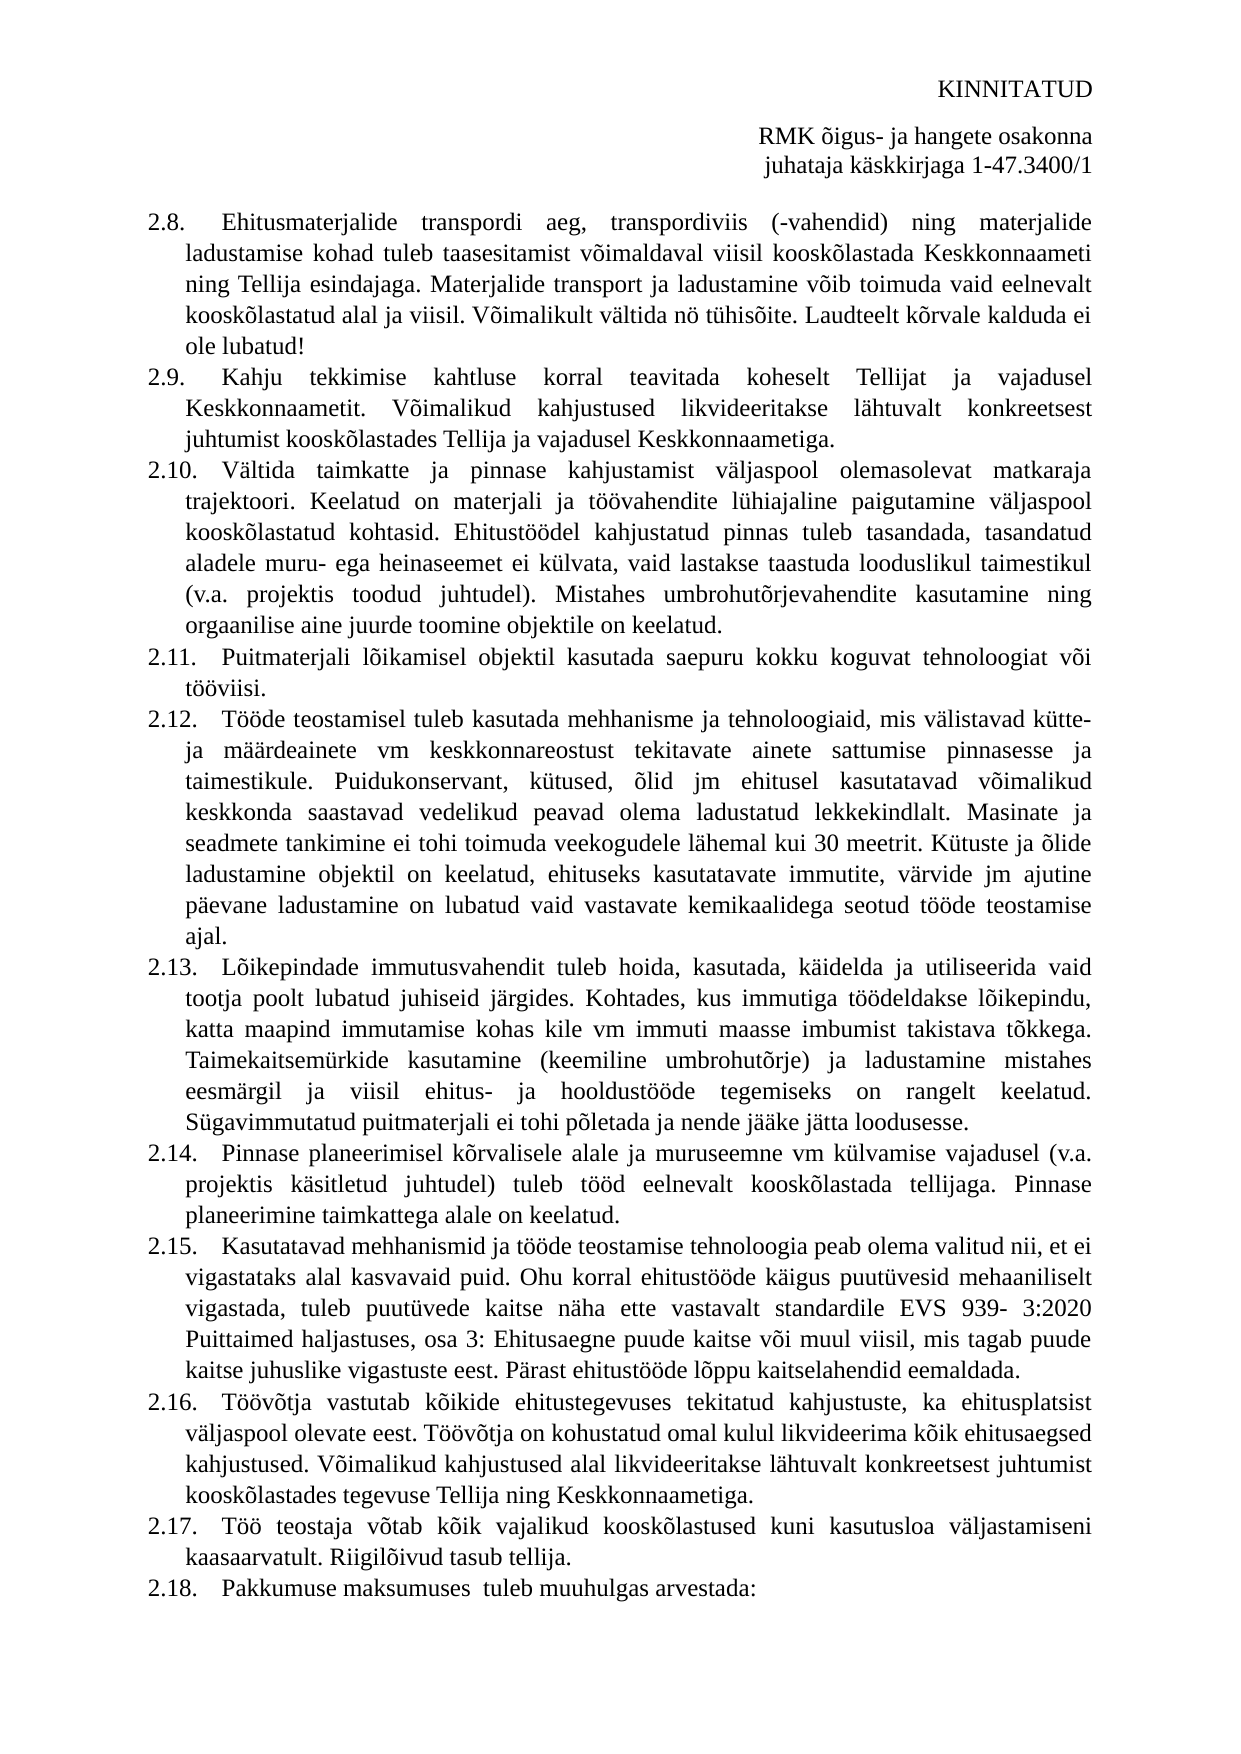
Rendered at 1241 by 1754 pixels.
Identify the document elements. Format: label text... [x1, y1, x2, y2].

list Pakkumuse maksumuses tuleb muuhulgas arvestada: [148, 1573, 1093, 1602]
list Vältida taimkatte ja pinnase kahjustamist väljaspool olemasolevat matkaraja trajektoori. Keelatud on materjali ja töövahendite lühiajaline paigutamine väljaspool kooskõlastatud kohtasid. Ehitustöödel kahjustatud pinnas tuleb tasandada, tasandatud aladele muru- ega heinaseemet ei külvata, vaid lastakse taastuda looduslikul taimestikul (v.a. projektis toodud juhtudel). Mistahes umbrohutõrjevahendite kasutamine ning orgaanilise aine juurde toomine objektile on keelatud. [148, 455, 1093, 639]
list Puitmaterjali lõikamisel objektil kasutada saepuru kokku koguvat tehnoloogiat või tööviisi. [148, 642, 1093, 701]
list Töö teostaja võtab kõik vajalikud kooskõlastused kuni kasutusloa väljastamiseni kaasaarvatult. Riigilõivud tasub tellija. [148, 1511, 1093, 1571]
list Kasutatavad mehhanismid ja tööde teostamise tehnoloogia peab olema valitud nii, et ei vigastataks alal kasvavaid puid. Ohu korral ehitustööde käigus puutüvesid mehaaniliselt vigastada, tuleb puutüvede kaitse näha ette vastavalt standardile EVS 939- 3:2020 Puittaimed haljastuses, osa 3: Ehitusaegne puude kaitse või muul viisil, mis tagab puude kaitse juhuslike vigastuste eest. Pärast ehitustööde lõppu kaitselahendid eemaldada. [148, 1231, 1093, 1384]
list Töövõtja vastutab kõikide ehitustegevuses tekitatud kahjustuste, ka ehitusplatsist väljaspool olevate eest. Töövõtja on kohustatud omal kulul likvideerima kõik ehitusaegsed kahjustused. Võimalikud kahjustused alal likvideeritakse lähtuvalt konkreetsest juhtumist kooskõlastades tegevuse Tellija ning Keskkonnaametiga. [148, 1387, 1093, 1508]
list Ehitusmaterjalide transpordi aeg, transpordiviis (-vahendid) ning materjalide ladustamise kohad tuleb taasesitamist võimaldaval viisil kooskõlastada Keskkonnaameti ning Tellija esindajaga. Materjalide transport ja ladustamine võib toimuda vaid eelnevalt kooskõlastatud alal ja viisil. Võimalikult vältida nö tühisõite. Laudteelt kõrvale kalduda ei ole lubatud! [148, 207, 1093, 360]
list Tööde teostamisel tuleb kasutada mehhanisme ja tehnoloogiaid, mis välistavad kütte- ja määrdeainete vm keskkonnareostust tekitavate ainete sattumise pinnasesse ja taimestikule. Puidukonservant, kütused, õlid jm ehitusel kasutatavad võimalikud keskkonda saastavad vedelikud peavad olema ladustatud lekkekindlalt. Masinate ja seadmete tankimine ei tohi toimuda veekogudele lähemal kui 30 meetrit. Kütuste ja õlide ladustamine objektil on keelatud, ehituseks kasutatavate immutite, värvide jm ajutine päevane ladustamine on lubatud vaid vastavate kemikaalidega seotud tööde teostamise ajal. [148, 704, 1093, 950]
list Lõikepindade immutusvahendit tuleb hoida, kasutada, käidelda ja utiliseerida vaid tootja poolt lubatud juhiseid järgides. Kohtades, kus immutiga töödeldakse lõikepindu, katta maapind immutamise kohas kile vm immuti maasse imbumist takistava tõkkega. Taimekaitsemürkide kasutamine (keemiline umbrohutõrje) ja ladustamine mistahes eesmärgil ja viisil ehitus- ja hooldustööde tegemiseks on rangelt keelatud. Sügavimmutatud puitmaterjali ei tohi põletada ja nende jääke jätta loodusesse. [148, 952, 1093, 1136]
list Pinnase planeerimisel kõrvalisele alale ja muruseemne vm külvamise vajadusel (v.a. projektis käsitletud juhtudel) tuleb tööd eelnevalt kooskõlastada tellijaga. Pinnase planeerimine taimkattega alale on keelatud. [148, 1138, 1093, 1229]
list Kahju tekkimise kahtluse korral teavitada koheselt Tellijat ja vajadusel Keskkonnaametit. Võimalikud kahjustused likvideeritakse lähtuvalt konkreetsest juhtumist kooskõlastades Tellija ja vajadusel Keskkonnaametiga. [148, 362, 1093, 453]
